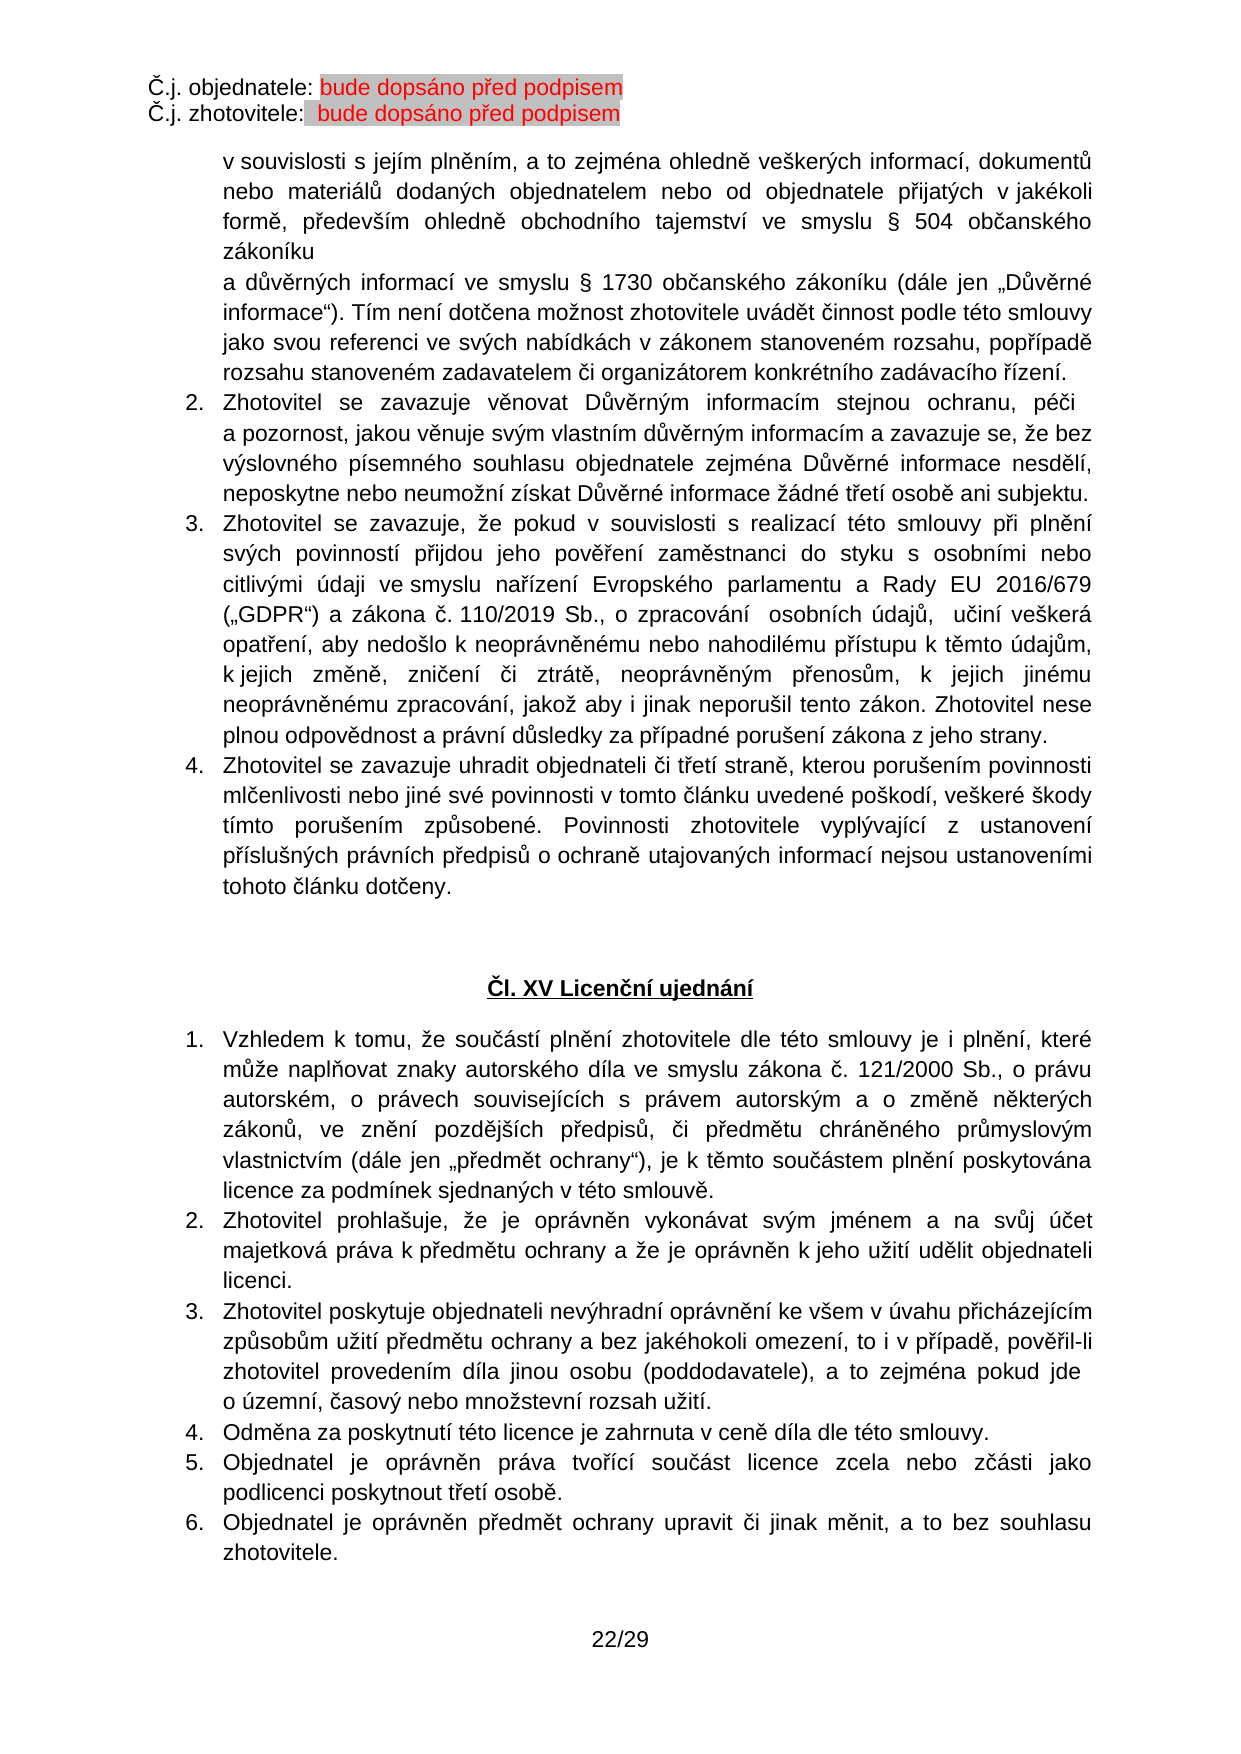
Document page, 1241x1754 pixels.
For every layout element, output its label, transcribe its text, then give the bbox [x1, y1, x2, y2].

list Zhotovitel prohlašuje, že je oprávněn vykonávat svým jménem a na svůj účet majetková práva k předmětu ochrany a že je oprávněn k jeho užití udělit objednateli licenci. [185, 1207, 1093, 1294]
list Odměna za poskytnutí této licence je zahrnuta v ceně díla dle této smlouvy. [185, 1418, 1093, 1445]
text Čl. XV Licenční ujednání [148, 975, 1093, 1001]
list Objednatel je oprávněn práva tvořící součást licence zcela nebo zčásti jako podlicenci poskytnout třetí osobě. [185, 1449, 1093, 1505]
list Zhotovitel poskytuje objednateli nevýhradní oprávnění ke všem v úvahu přicházejícím způsobům užití předmětu ochrany a bez jakéhokoli omezení, to i v případě, pověřil-li zhotovitel provedením díla jinou osobu (poddodavatele), a to zejména pokud jde o územní, časový nebo množstevní rozsah užití. [185, 1298, 1093, 1414]
list Vzhledem k tomu, že součástí plnění zhotovitele dle této smlouvy je i plnění, které může naplňovat znaky autorského díla ve smyslu zákona č. 121/2000 Sb., o právu autorském, o právech souvisejících s právem autorským a o změně některých zákonů, ve znění pozdějších předpisů, či předmětu chráněného průmyslovým vlastnictvím (dále jen „předmět ochrany“), je k těmto součástem plnění poskytována licence za podmínek sjednaných v této smlouvě. [185, 1026, 1093, 1203]
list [185, 148, 1093, 385]
list Zhotovitel se zavazuje věnovat Důvěrným informacím stejnou ochranu, péči a pozornost, jakou věnuje svým vlastním důvěrným informacím a zavazuje se, že bez výslovného písemného souhlasu objednatele zejména Důvěrné informace nesdělí, neposkytne nebo neumožní získat Důvěrné informace žádné třetí osobě ani subjektu. [185, 389, 1093, 506]
list Zhotovitel se zavazuje uhradit objednateli či třetí straně, kterou porušením povinnosti mlčenlivosti nebo jiné své povinnosti v tomto článku uvedené poškodí, veškeré škody tímto porušením způsobené. Povinnosti zhotovitele vyplývající z ustanovení příslušných právních předpisů o ochraně utajovaných informací nejsou ustanoveními tohoto článku dotčeny. [185, 752, 1093, 899]
list Objednatel je oprávněn předmět ochrany upravit či jinak měnit, a to bez souhlasu zhotovitele. [185, 1509, 1093, 1566]
list Zhotovitel se zavazuje, že pokud v souvislosti s realizací této smlouvy při plnění svých povinností přijdou jeho pověření zaměstnanci do styku s osobními nebo citlivými údaji ve smyslu nařízení Evropského parlamentu a Rady EU 2016/679 („GDPR“) a zákona č. 110/2019 Sb., o zpracování osobních údajů, učiní veškerá opatření, aby nedošlo k neoprávněnému nebo nahodilému přístupu k těmto údajům, k jejich změně, zničení či ztrátě, neoprávněným přenosům, k jejich jinému neoprávněnému zpracování, jakož aby i jinak neporušil tento zákon. Zhotovitel nese plnou odpovědnost a právní důsledky za případné porušení zákona z jeho strany. [185, 510, 1093, 748]
